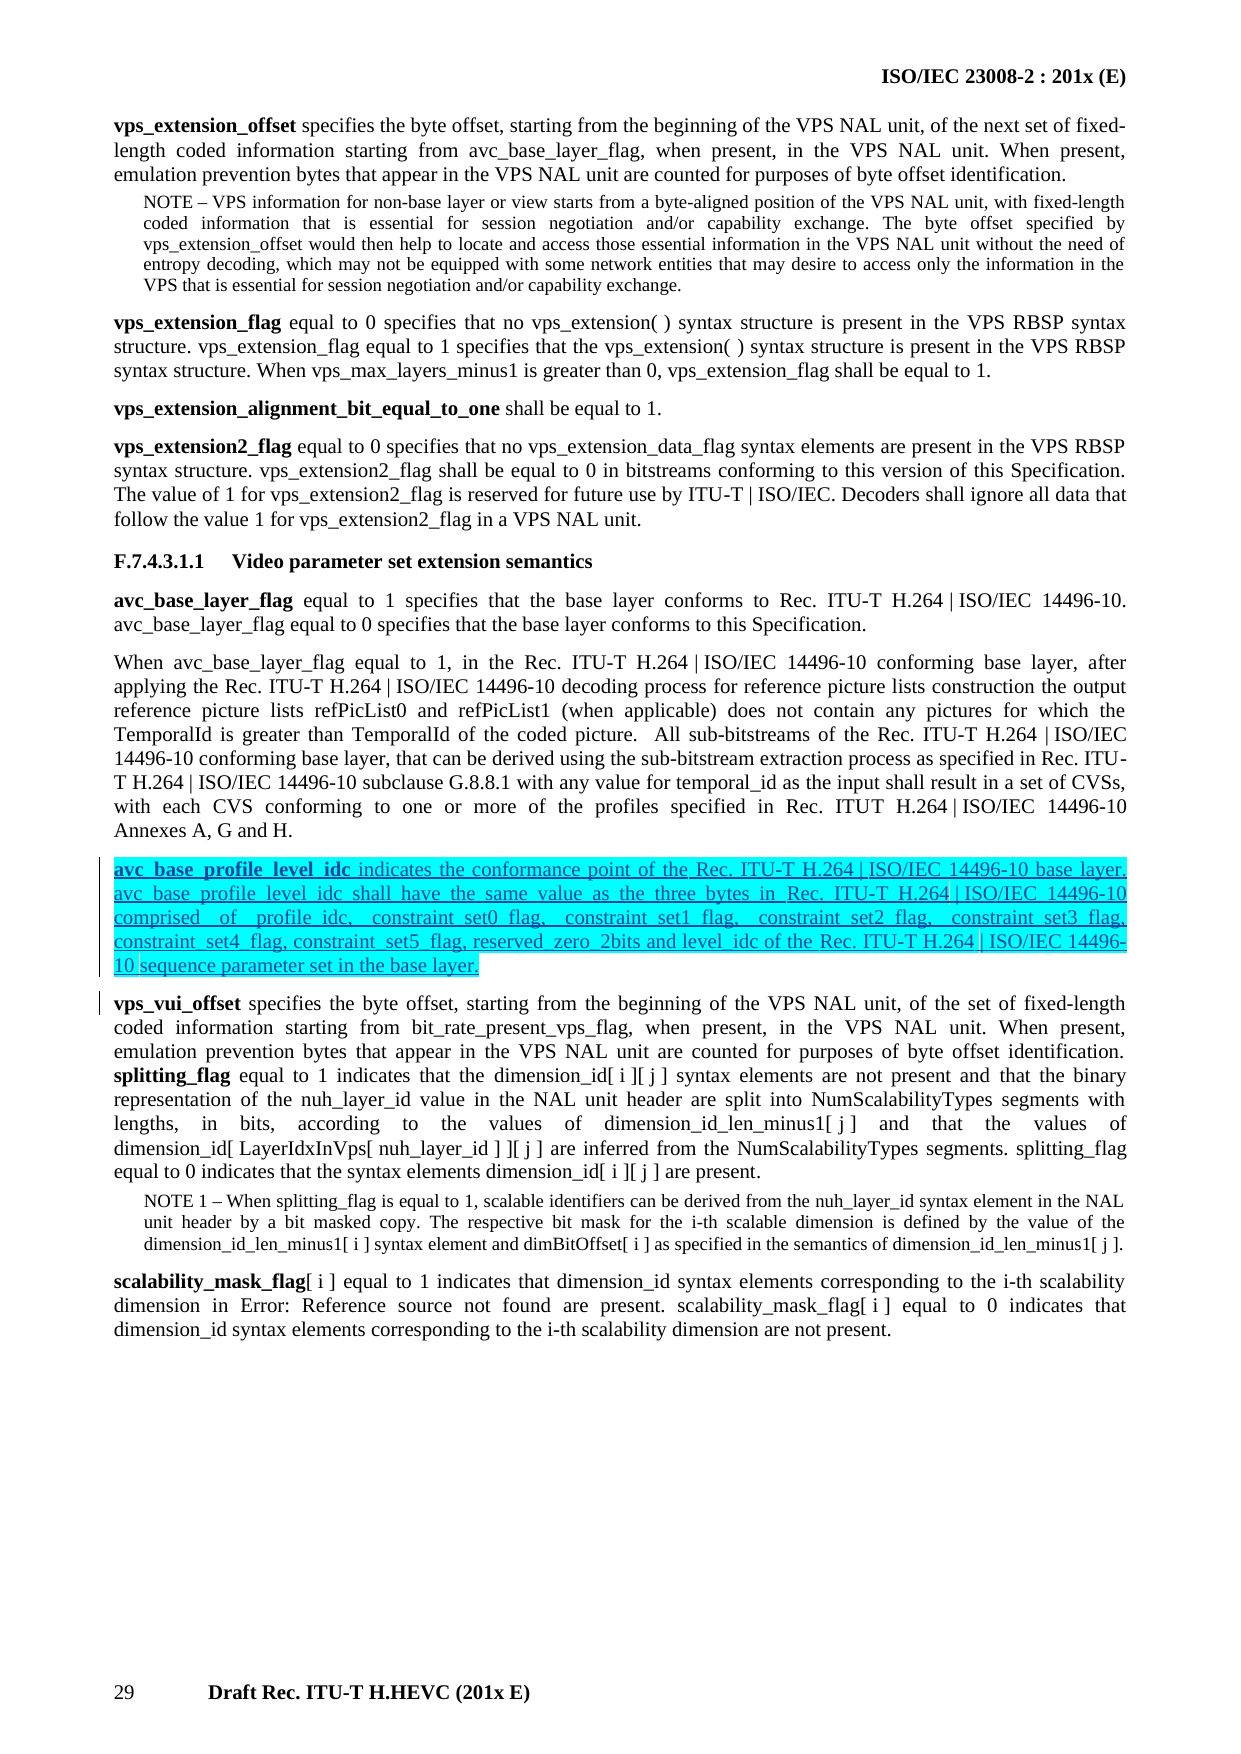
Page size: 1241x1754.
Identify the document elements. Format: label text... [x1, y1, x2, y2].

text vps_extension2_flag equal to 0 specifies that no vps_extension_data_flag syntax elements are present in the VPS RBSP syntax structure. vps_extension2_flag shall be equal to 0 in bitstreams conforming to this version of this Specification. The value of 1 for vps_extension2_flag is reserved for future use by ITU-T | ISO/IEC. Decoders shall ignore all data that follow the value 1 for vps_extension2_flag in a VPS NAL unit. [113, 434, 1127, 531]
text NOTE – VPS information for non-base layer or view starts from a byte-aligned position of the VPS NAL unit, with fixed-length coded information that is essential for session negotiation and/or capability exchange. The byte offset specified by vps_extension_offset would then help to locate and access those essential information in the VPS NAL unit without the need of entropy decoding, which may not be equipped with some network entities that may desire to access only the information in the VPS that is essential for session negotiation and/or capability exchange. [143, 192, 1127, 296]
text When avc_base_layer_flag equal to 1, in the Rec. ITU-T H.264 | ISO/IEC 14496-10 conforming base layer, after applying the Rec. ITU-T H.264 | ISO/IEC 14496-10 decoding process for reference picture lists construction the output reference picture lists refPicList0 and refPicList1 (when applicable) does not contain any pictures for which the TemporalId is greater than TemporalId of the coded picture. All sub-bitstreams of the Rec. ITU-T H.264 | ISO/IEC 14496-10 conforming base layer, that can be derived using the sub-bitstream extraction process as specified in Rec. ITUT H.264 | ISO/IEC 14496-10 subclause G.8.8.1 with any value for temporal_id as the input shall result in a set of CVSs, with each CVS conforming to one or more of the profiles specified in Rec. ITUT H.264 | ISO/IEC 14496-10 Annexes A, G and H. [113, 650, 1127, 842]
text vps_extension_flag equal to 0 specifies that no vps_extension( ) syntax structure is present in the VPS RBSP syntax structure. vps_extension_flag equal to 1 specifies that the vps_extension( ) syntax structure is present in the VPS RBSP syntax structure. When vps_max_layers_minus1 is greater than 0, vps_extension_flag shall be equal to 1. [113, 310, 1127, 382]
text vps_extension_offset specifies the byte offset, starting from the beginning of the VPS NAL unit, of the next set of fixed-length coded information starting from avc_base_layer_flag, when present, in the VPS NAL unit. When present, emulation prevention bytes that appear in the VPS NAL unit are counted for purposes of byte offset identification. [113, 113, 1127, 186]
list Video parameter set extension semantics [113, 549, 1127, 573]
text vps_vui_offset specifies the byte offset, starting from the beginning of the VPS NAL unit, of the set of fixed-length coded information starting from bit_rate_present_vps_flag, when present, in the VPS NAL unit. When present, emulation prevention bytes that appear in the VPS NAL unit are counted for purposes of byte offset identification. splitting_flag equal to 1 indicates that the dimension_id[ i ][ j ] syntax elements are not present and that the binary representation of the nuh_layer_id value in the NAL unit header are split into NumScalabilityTypes segments with lengths, in bits, according to the values of dimension_id_len_minus1[ j ] and that the values of dimension_id[ LayerIdxInVps[ nuh_layer_id ] ][ j ] are inferred from the NumScalabilityTypes segments. splitting_flag equal to 0 indicates that the syntax elements dimension_id[ i ][ j ] are present. [113, 991, 1127, 1183]
text avc_base_layer_flag equal to 1 specifies that the base layer conforms to Rec. ITU-T H.264 | ISO/IEC 14496-10. avc_base_layer_flag equal to 0 specifies that the base layer conforms to this Specification. [113, 588, 1127, 636]
text vps_extension_alignment_bit_equal_to_one shall be equal to 1. [113, 396, 1127, 420]
